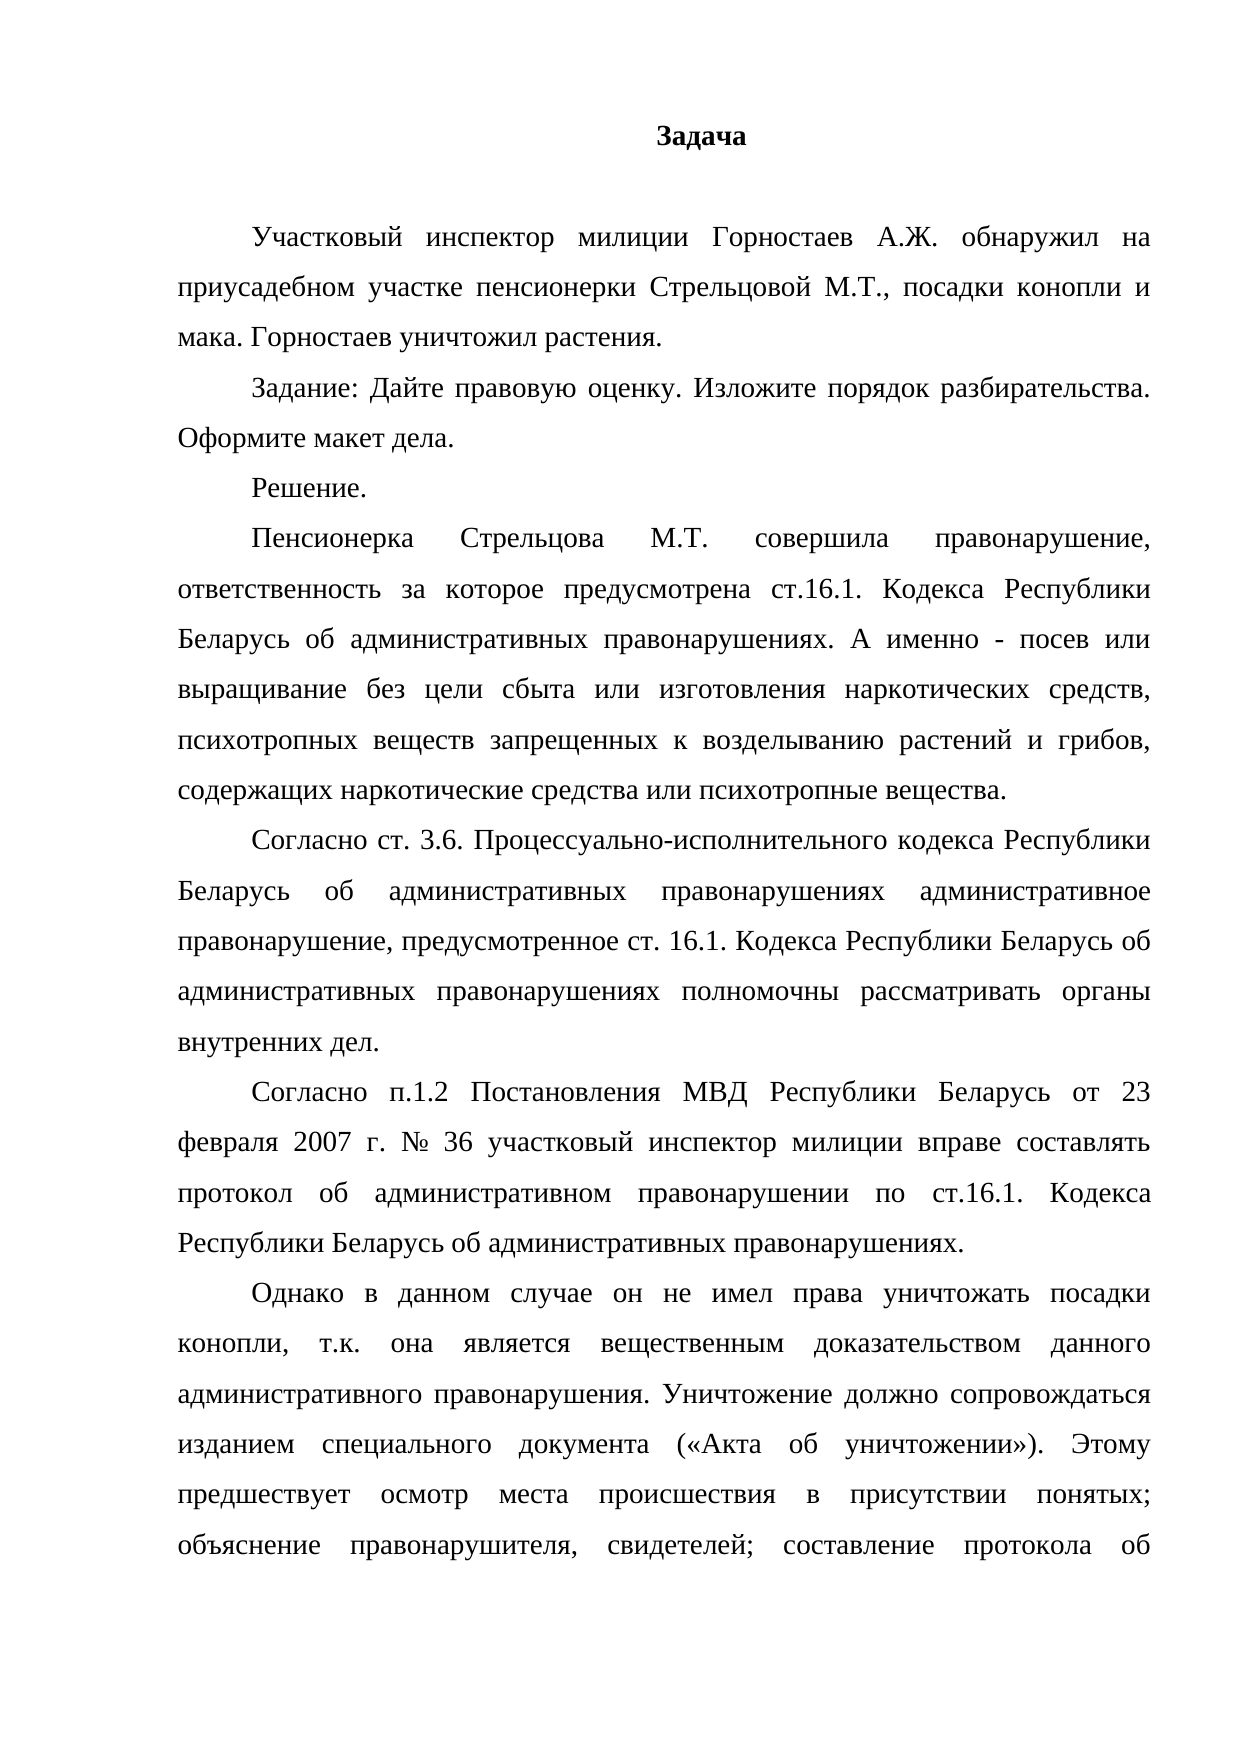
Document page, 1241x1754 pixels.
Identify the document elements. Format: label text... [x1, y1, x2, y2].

text Участковый инспектор милиции Горностаев А.Ж. обнаружил на приусадебном участке пенсионерки Стрельцовой М.Т., посадки конопли и мака. Горностаев уничтожил растения. [177, 219, 1152, 353]
text Задача [177, 118, 1152, 152]
text Согласно ст. 3.6. Процессуально-исполнительного кодекса Республики Беларусь об административных правонарушениях административное правонарушение, предусмотренное ст. 16.1. Кодекса Республики Беларусь об административных правонарушениях полномочны рассматривать органы внутренних дел. [177, 822, 1152, 1057]
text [177, 1275, 1152, 1560]
text Пенсионерка Стрельцова М.Т. совершила правонарушение, ответственность за которое предусмотрена ст.16.1. Кодекса Республики Беларусь об административных правонарушениях. А именно - посев или выращивание без цели сбыта или изготовления наркотических средств, психотропных веществ запрещенных к возделыванию растений и грибов, содержащих наркотические средства или психотропные вещества. [177, 521, 1152, 806]
text Задание: Дайте правовую оценку. Изложите порядок разбирательства. Оформите макет дела. [177, 370, 1152, 453]
text Решение. [177, 470, 1152, 504]
text Согласно п.1.2 Постановления МВД Республики Беларусь от 23 февраля 2007 г. № 36 участковый инспектор милиции вправе составлять протокол об административном правонарушении по ст.16.1. Кодекса Республики Беларусь об административных правонарушениях. [177, 1074, 1152, 1258]
